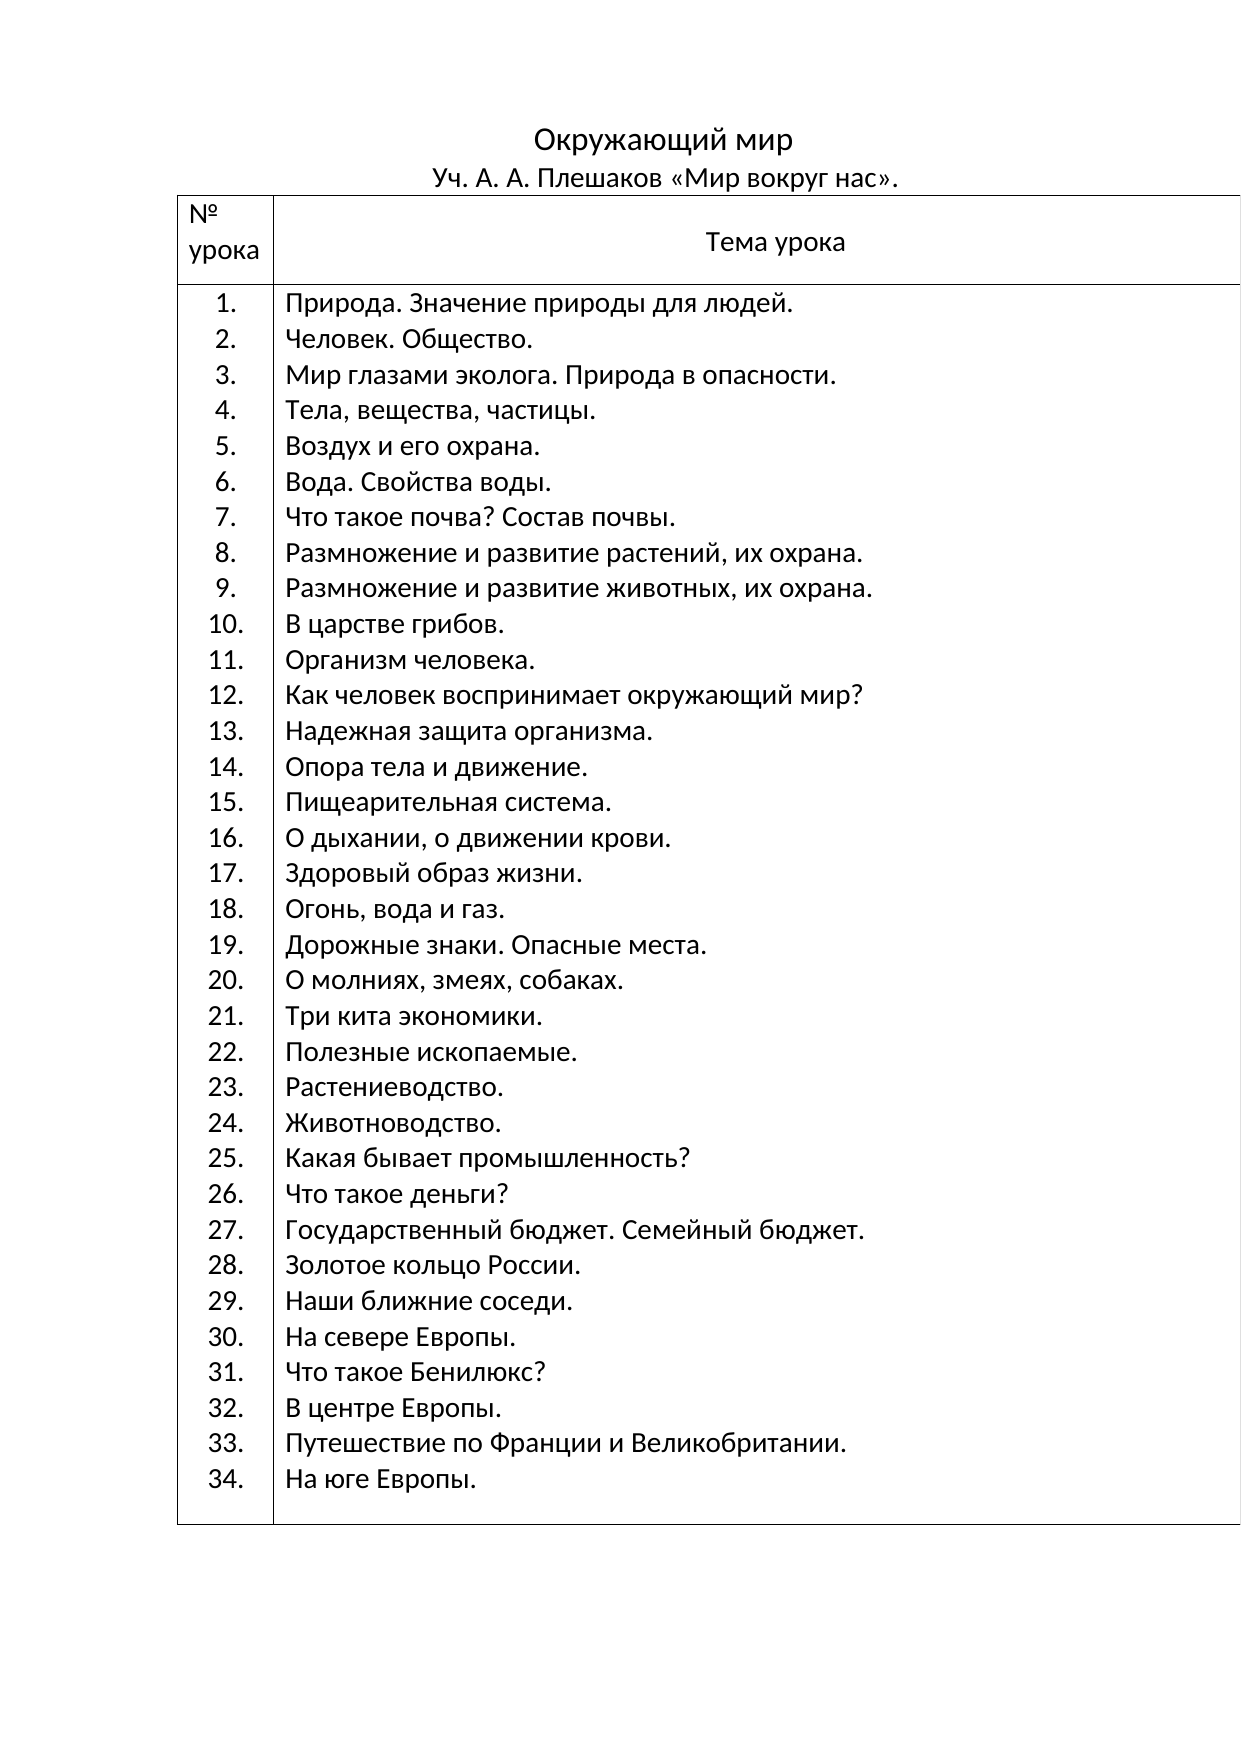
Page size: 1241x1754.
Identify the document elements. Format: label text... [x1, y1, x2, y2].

table_header Тема урока [274, 196, 1240, 283]
text Окружающий мир [177, 118, 1152, 159]
text Уч. А. А. Плешаков «Мир вокруг нас». [177, 159, 1152, 194]
table_cell Природа. Значение природы для людей. Человек. Общество. Мир глазами эколога. Природа в опасности. Тела, вещества, частицы. Воздух и его охрана. Вода. Свойства воды. Что такое почва? Состав почвы. Размножение и развитие растений, их охрана. Размножение и развитие животных, их охрана. В царстве грибов. Организм человека. Как человек воспринимает окружающий мир? Надежная защита организма. Опора тела и движение. Пищеарительная система. О дыхании, о движении крови. Здоровый образ жизни. Огонь, вода и газ. Дорожные знаки. Опасные места. О молниях, змеях, собаках. Три кита экономики. Полезные ископаемые. Растениеводство. Животноводство. Какая бывает промышленность? Что такое деньги? Государственный бюджет. Семейный бюджет. Золотое кольцо России. Наши ближние соседи. На севере Европы. Что такое Бенилюкс? В центре Европы. Путешествие по Франции и Великобритании. На юге Европы. [274, 285, 1240, 1524]
table_header № урока [178, 196, 273, 283]
table_cell 1. 2. 3. 4. 5. 6. 7. 8. 9. 10. 11. 12. 13. 14. 15. 16. 17. 18. 19. 20. 21. 22. 23. 24. 25. 26. 27. 28. 29. 30. 31. 32. 33. 34. [178, 285, 273, 1524]
